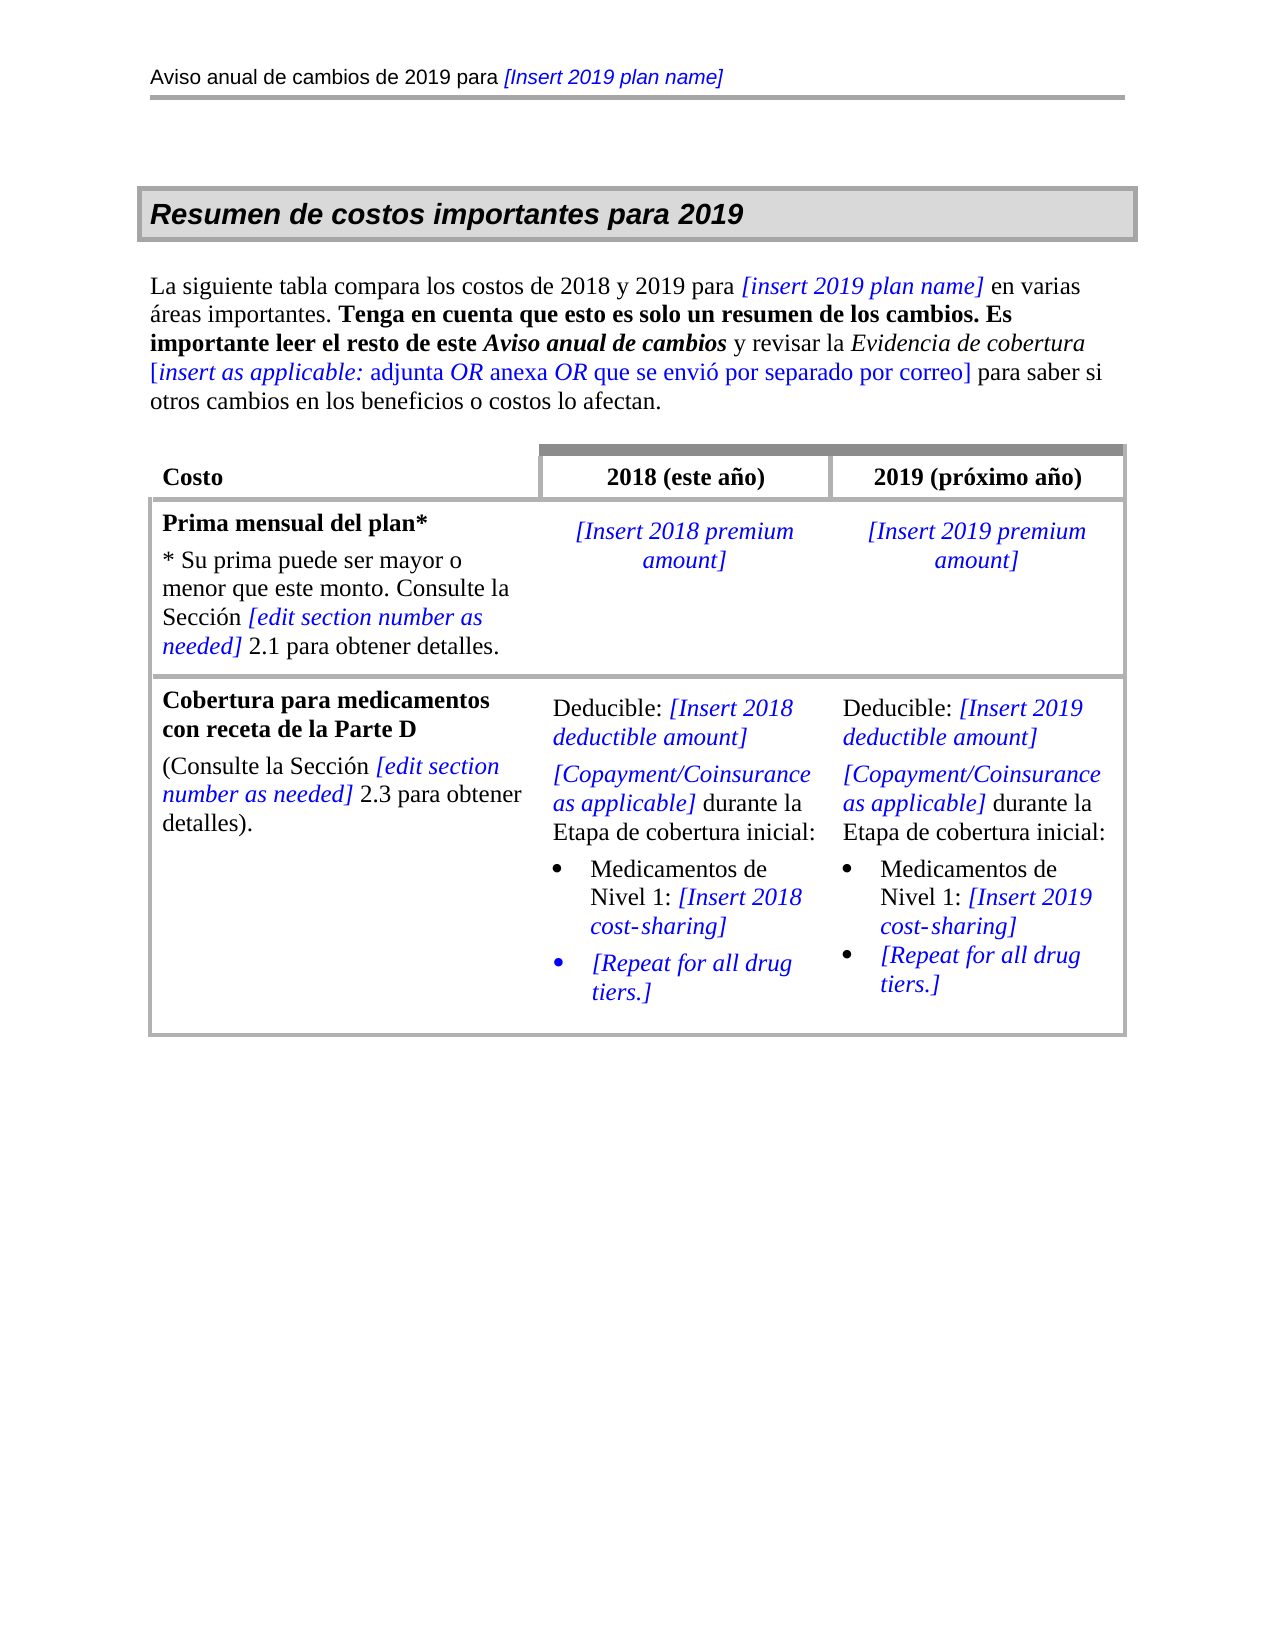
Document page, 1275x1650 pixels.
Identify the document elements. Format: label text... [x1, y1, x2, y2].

text La siguiente tabla compara los costos de 2018 y 2019 para [insert 2019 plan name] en varias áreas importantes. Tenga en cuenta que esto es solo un resumen de los cambios. Es importante leer el resto de este Aviso anual de cambios y revisar la Evidencia de cobertura [insert as applicable: adjunta OR anexa OR que se envió por separado por correo] para saber si otros cambios en los beneficios o costos lo afectan. [150, 271, 1125, 414]
table_cell Deducible: [Insert 2018 deductible amount] [Copayment/Coinsurance as applicable] durante la Etapa de cobertura inicial: Medicamentos de Nivel 1: [Insert 2018 cost-sharing] [Repeat for all drug tiers.] [541, 679, 831, 1033]
table_cell Cobertura para medicamentos con receta de la Parte D (Consulte la Sección [edit section number as needed] 2.3 para obtener detalles). [152, 675, 541, 1033]
table_header 2018 (este año) [543, 456, 828, 497]
table_cell [Insert 2018 premium amount] [541, 502, 831, 674]
table_header 2019 (próximo año) [833, 456, 1123, 497]
table_cell Deducible: [Insert 2019 deductible amount] [Copayment/Coinsurance as applicable] durante la Etapa de cobertura inicial: Medicamentos de Nivel 1: [Insert 2019 cost-sharing] [Repeat for all drug tiers.] [831, 679, 1123, 1033]
subtitle Resumen de costos importantes para 2019 [142, 191, 1133, 237]
table_cell Prima mensual del plan* * Su prima puede ser mayor o menor que este monto. Consulte la Sección [edit section number as needed] 2.1 para obtener detalles. [152, 498, 541, 674]
table_header Costo [150, 444, 539, 497]
table_cell [Insert 2019 premium amount] [831, 502, 1123, 674]
